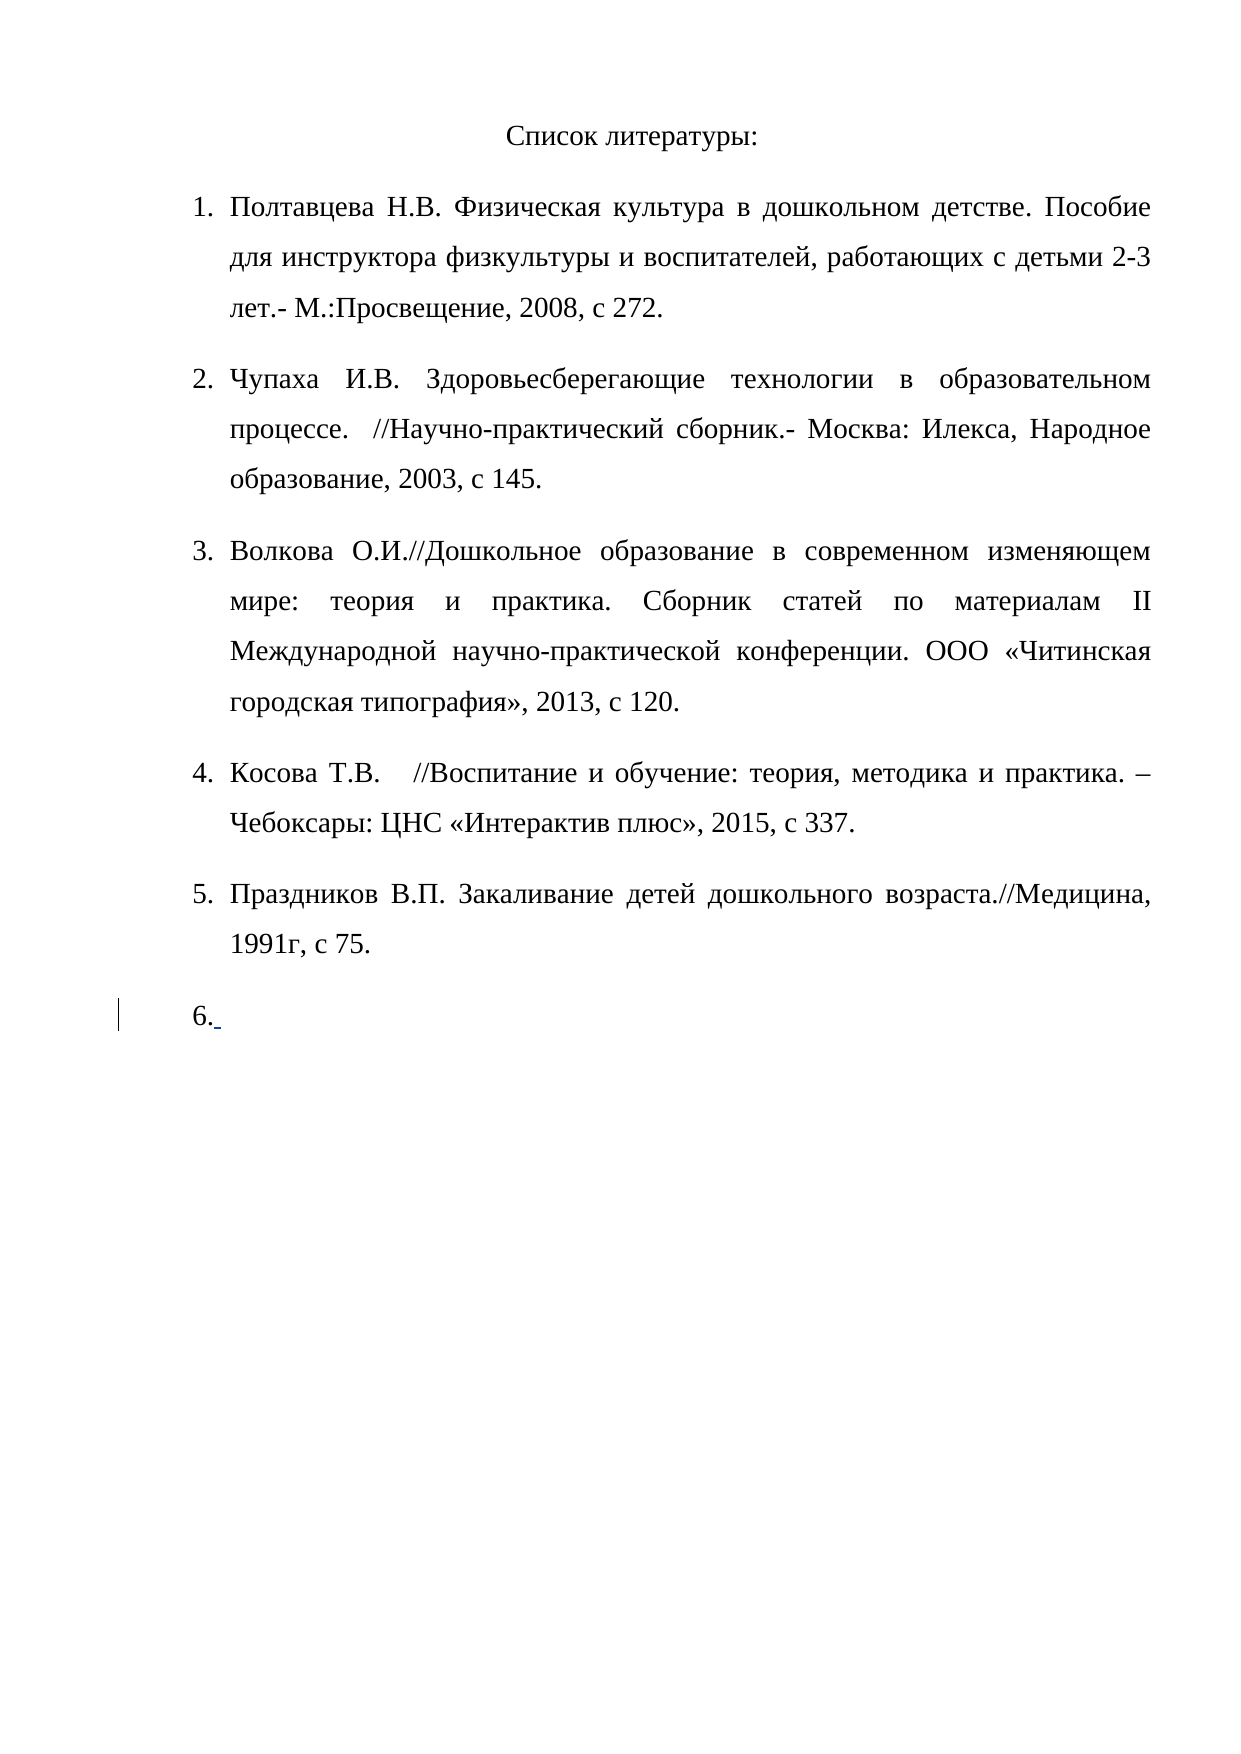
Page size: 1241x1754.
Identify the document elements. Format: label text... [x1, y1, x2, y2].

list Полтавцева Н.В. Физическая культура в дошкольном детстве. Пособие для инструктора физкультуры и воспитателей, работающих с детьми 2-3 лет.- М.:Просвещение, 2008, с 272. [192, 189, 1152, 323]
list Чупаха И.В. Здоровьесберегающие технологии в образовательном процессе. //Научно-практический сборник.- Москва: Илекса, Народное образование, 2003, с 145. [192, 361, 1152, 495]
text 6. [192, 998, 1152, 1031]
text Список литературы: [133, 118, 1152, 152]
list Волкова О.И.//Дошкольное образование в современном изменяющем мире: теория и практика. Сборник статей по материалам II Международной научно-практической конференции. ООО «Читинская городская типография», 2013, с 120. [192, 533, 1152, 717]
list Праздников В.П. Закаливание детей дошкольного возраста.//Медицина, 1991г, с 75. [192, 876, 1152, 960]
list Косова Т.В. //Воспитание и обучение: теория, методика и практика. – Чебоксары: ЦНС «Интерактив плюс», 2015, с 337. [192, 755, 1152, 839]
